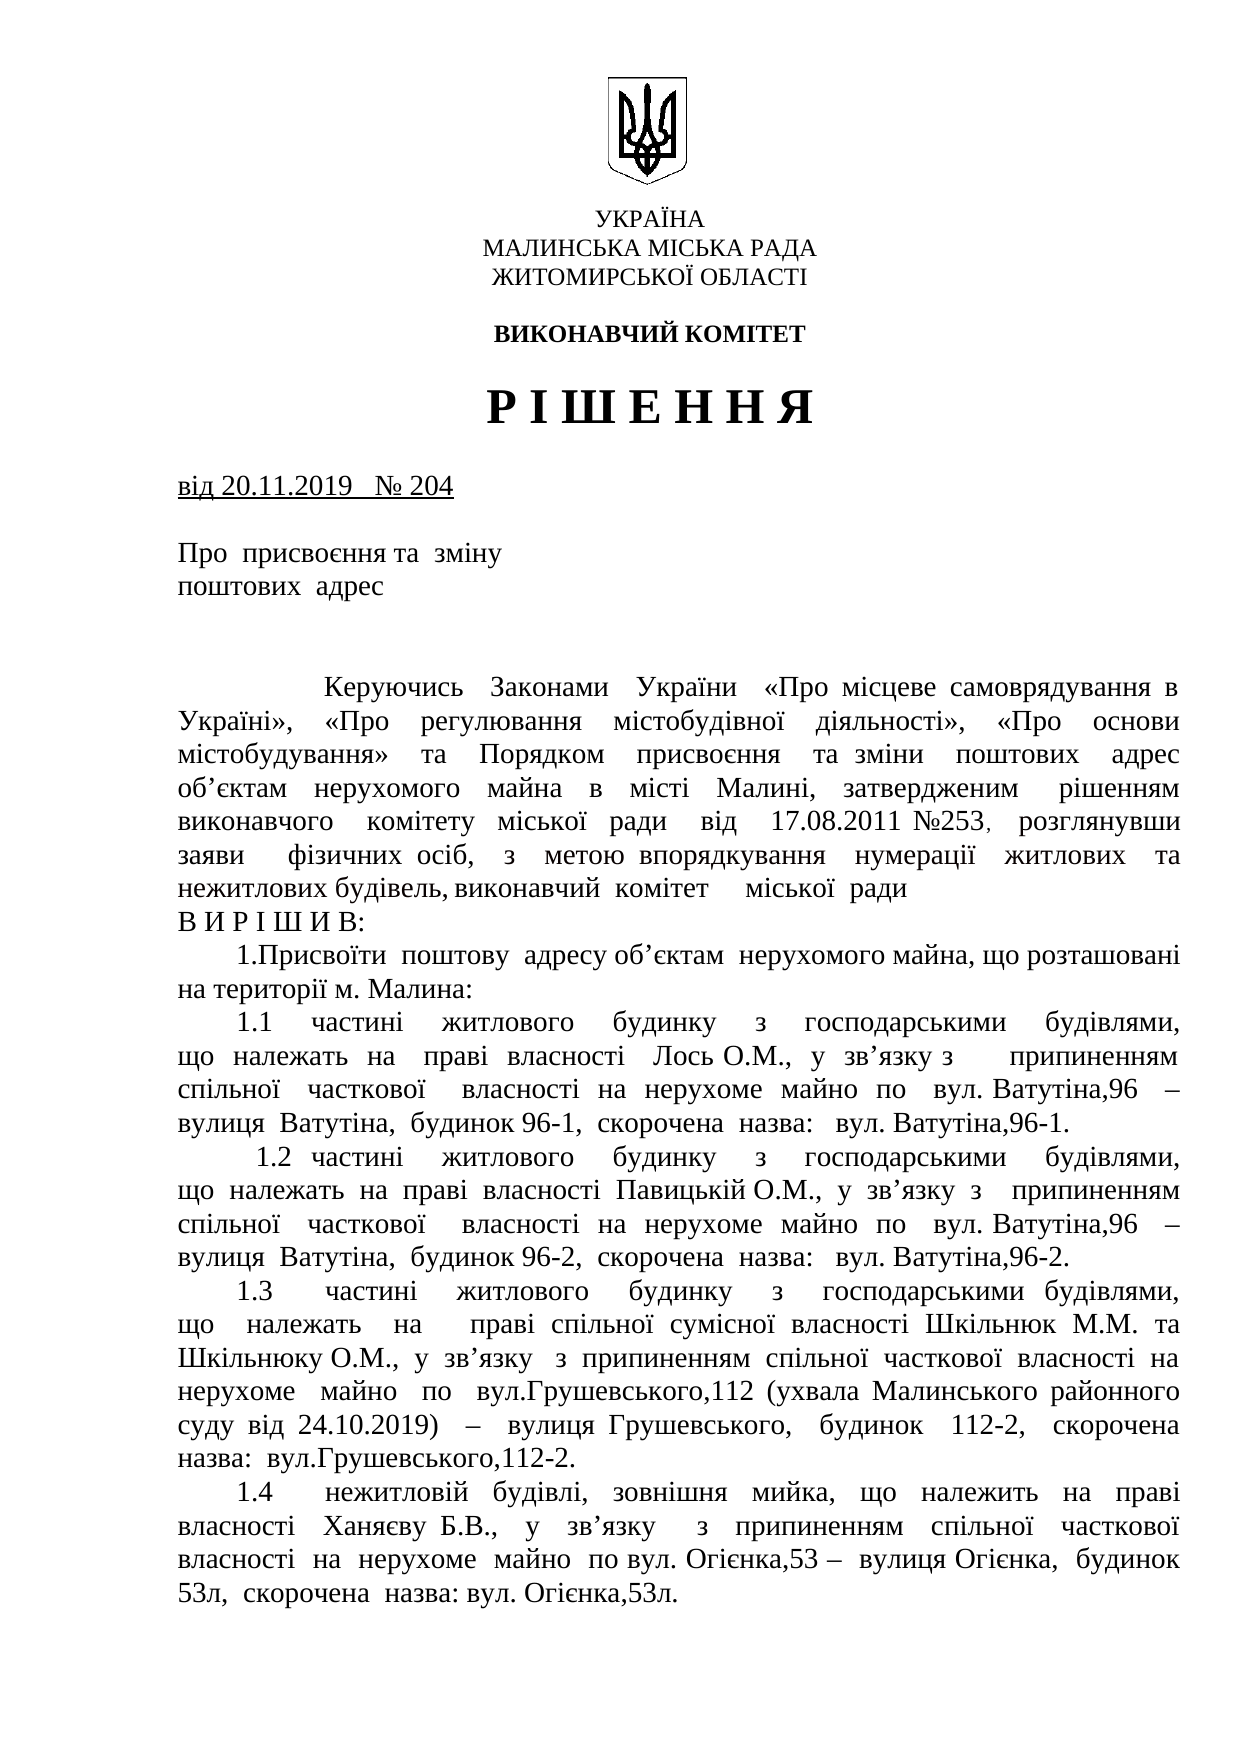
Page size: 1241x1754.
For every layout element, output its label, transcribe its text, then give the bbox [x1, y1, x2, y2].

text Про присвоєння та зміну [177, 535, 1181, 568]
list нежитловій будівлі, зовнішня мийка, що належить на праві власності Ханяєву Б.В., у зв’язку з припиненням спільної часткової власності на нерухоме майно по вул. Огієнка,53 – вулиця Огієнка, будинок 53л, скорочена назва: вул. Огієнка,53л. [177, 1474, 1181, 1608]
text Р І Ш Е Н Н Я [118, 377, 1181, 434]
text Керуючись Законами України «Про місцеве самоврядування в Україні», «Про регулювання містобудівної діяльності», «Про основи містобудування» та Порядком присвоєння та зміни поштових адрес об’єктам нерухомого майна в місті Малині, затвердженим рішенням виконавчого комітету міської ради від 17.08.2011 №253, розглянувши заяви фізичних осіб, з метою впорядкування нумерації житлових та нежитлових будівель, виконавчий комітет міської ради [177, 669, 1181, 904]
text 1.2 частині житлового будинку з господарськими будівлями, що належать на праві власності Павицькій О.М., у зв’язку з припиненням спільної часткової власності на нерухоме майно по вул. Ватутіна,96 – вулиця Ватутіна, будинок 96-2, скорочена назва: вул. Ватутіна,96-2. [177, 1139, 1181, 1273]
text від 20.11.2019 № 204 [177, 468, 1181, 501]
text 1.Присвоїти поштову адресу об’єктам нерухомого майна, що розташовані на території м. Малина: [177, 937, 1181, 1004]
text УКРАЇНА [118, 204, 1181, 233]
text МАЛИНСЬКА МІСЬКА РАДА [118, 233, 1181, 262]
text поштових адрес [177, 568, 1181, 602]
text ЖИТОМИРСЬКОЇ ОБЛАСТІ [118, 262, 1181, 291]
text В И Р І Ш И В: [177, 904, 1181, 937]
list частині житлового будинку з господарськими будівлями, що належать на праві спільної сумісної власності Шкільнюк М.М. та Шкільнюку О.М., у зв’язку з припиненням спільної часткової власності на нерухоме майно по вул.Грушевського,112 (ухвала Малинського районного суду від 24.10.2019) – вулиця Грушевського, будинок 112-2, скорочена назва: вул.Грушевського,112-2. [177, 1273, 1181, 1474]
text 1.1 частині житлового будинку з господарськими будівлями, що належать на праві власності Лось О.М., у зв’язку з припиненням спільної часткової власності на нерухоме майно по вул. Ватутіна,96 – вулиця Ватутіна, будинок 96-1, скорочена назва: вул. Ватутіна,96-1. [177, 1004, 1181, 1139]
picture [606, 76, 688, 186]
text ВИКОНАВЧИЙ КОМІТЕТ [118, 319, 1181, 348]
